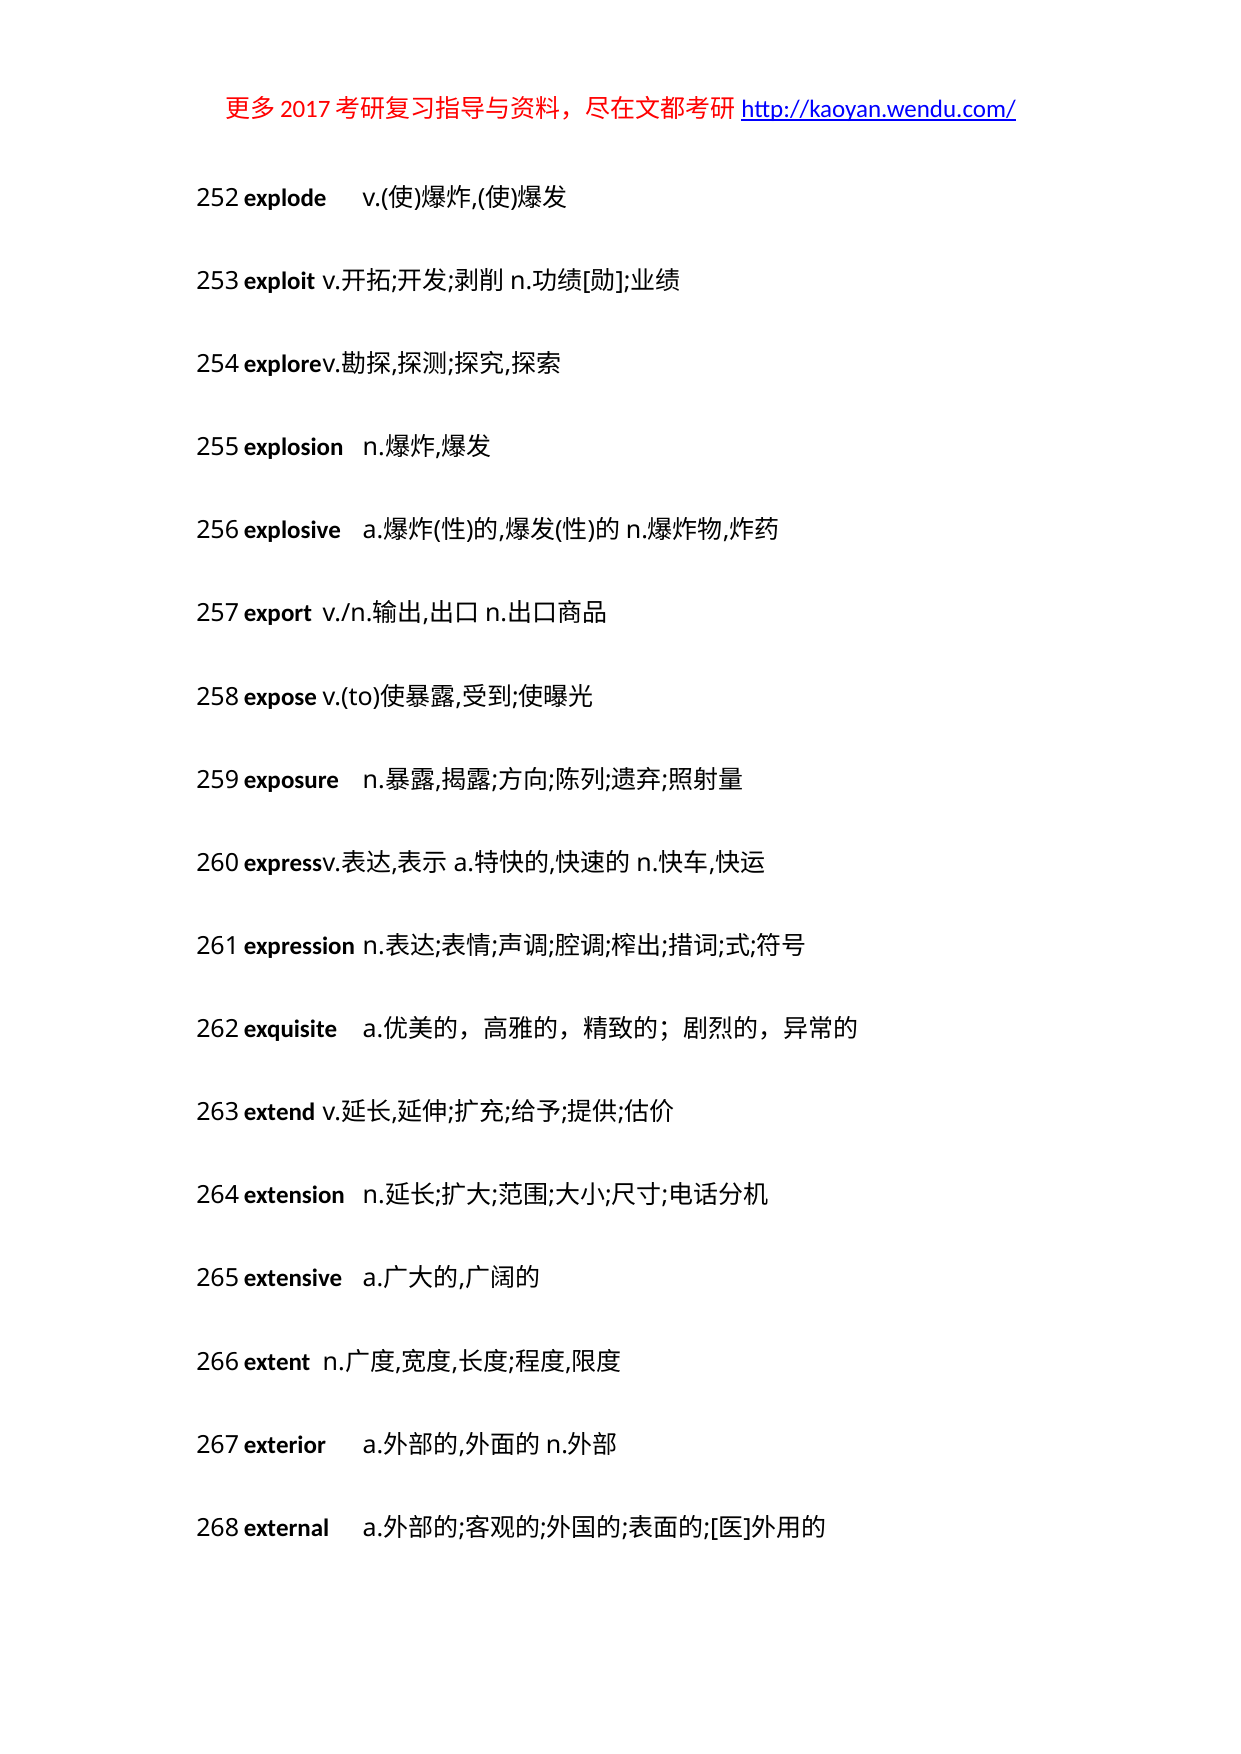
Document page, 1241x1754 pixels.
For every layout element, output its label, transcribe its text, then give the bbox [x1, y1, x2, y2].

list explore v.勘探,探测;探究,探索 [217, 329, 1053, 394]
list extension n.延长;扩大;范围;大小;尺寸;电话分机 [217, 1160, 1053, 1225]
list extent n.广度,宽度,长度;程度,限度 [217, 1327, 1053, 1392]
list external a.外部的;客观的;外国的;表面的;[医]外用的 [217, 1493, 1053, 1558]
list exquisite a.优美的，高雅的，精致的；剧烈的，异常的 [217, 994, 1053, 1059]
list expose v.(to)使暴露,受到;使曝光 [217, 662, 1053, 727]
list explosion n.爆炸,爆发 [217, 412, 1053, 477]
list exposure n.暴露,揭露;方向;陈列;遗弃;照射量 [217, 745, 1053, 810]
list express v.表达,表示 a.特快的,快速的 n.快车,快运 [217, 828, 1053, 893]
list explode v.(使)爆炸,(使)爆发 [217, 163, 1053, 228]
list extensive a.广大的,广阔的 [217, 1243, 1053, 1308]
list exploit v.开拓;开发;剥削 n.功绩[勋];业绩 [217, 246, 1053, 311]
list expression n.表达;表情;声调;腔调;榨出;措词;式;符号 [217, 911, 1053, 976]
list extend v.延长,延伸;扩充;给予;提供;估价 [217, 1077, 1053, 1142]
list explosive a.爆炸(性)的,爆发(性)的 n.爆炸物,炸药 [217, 495, 1053, 560]
list export v./n.输出,出口 n.出口商品 [217, 578, 1053, 643]
list exterior a.外部的,外面的 n.外部 [217, 1410, 1053, 1475]
